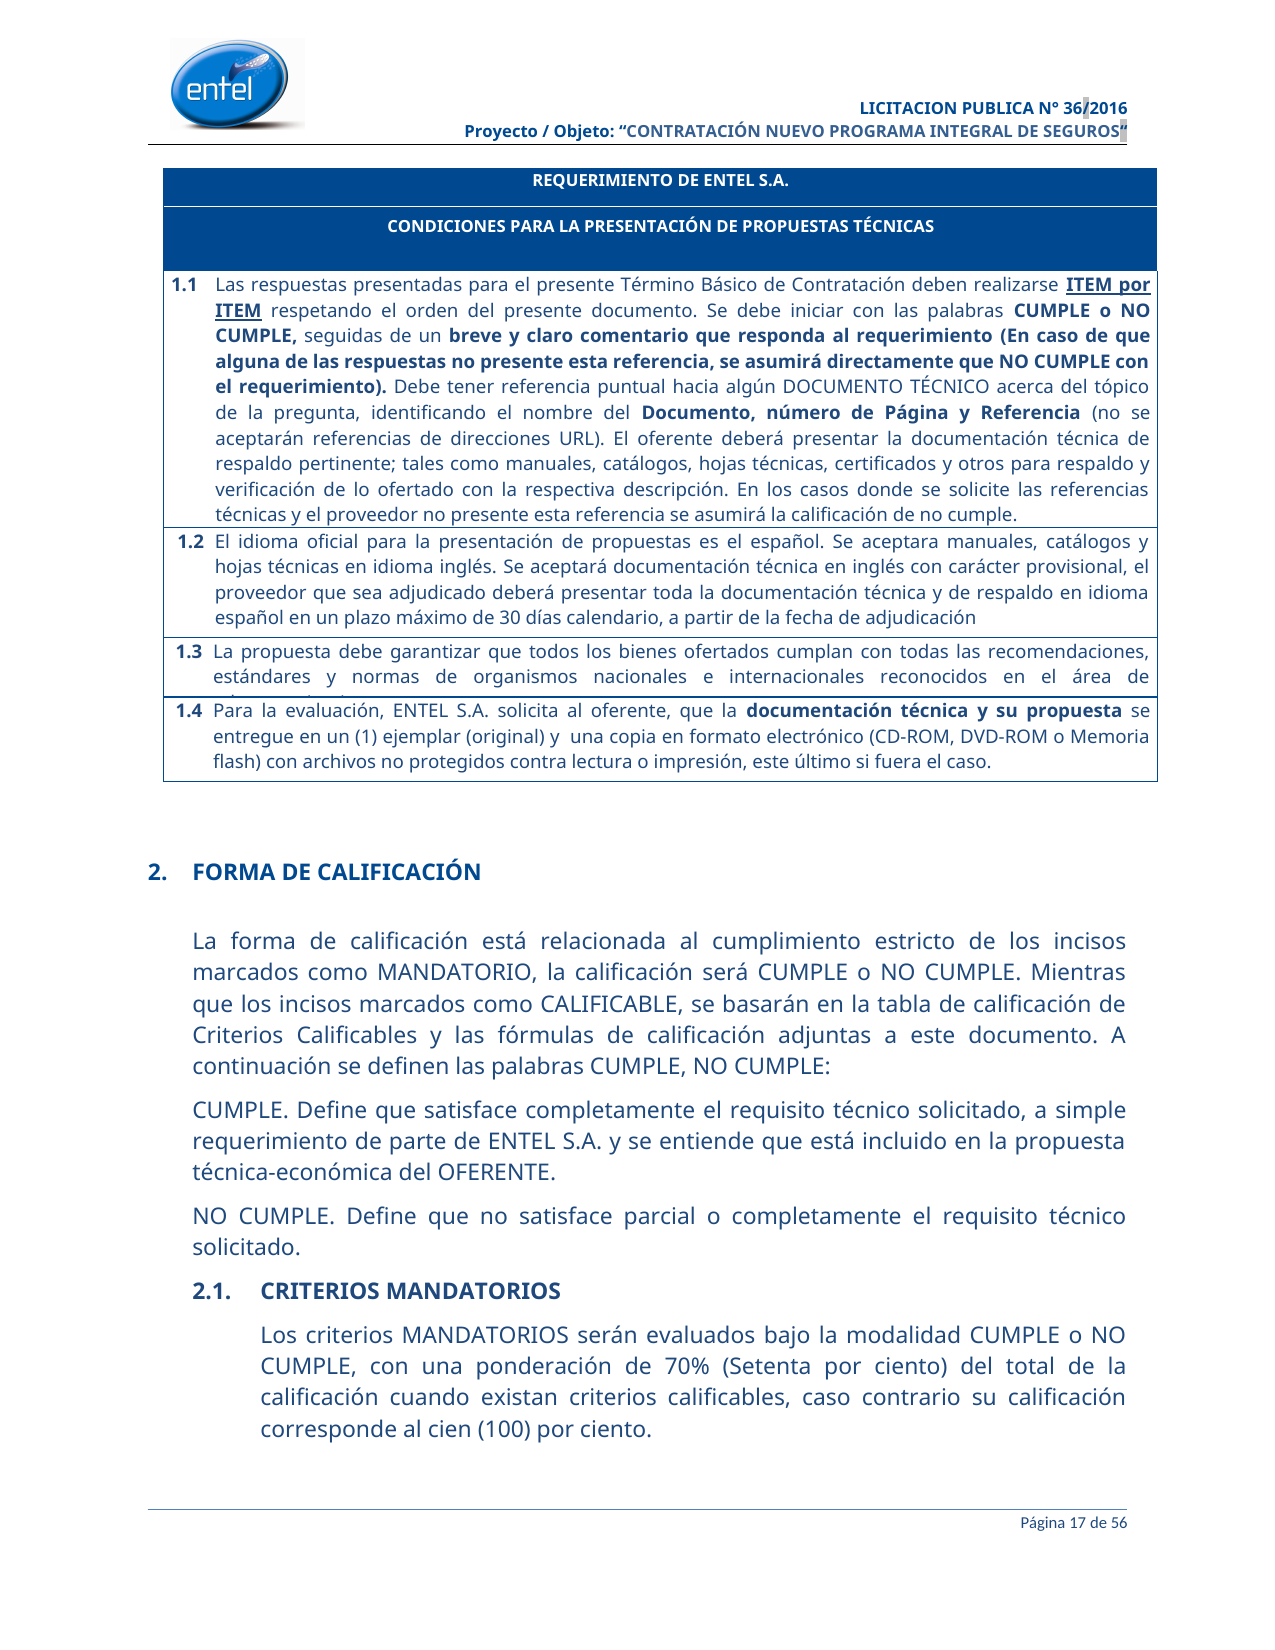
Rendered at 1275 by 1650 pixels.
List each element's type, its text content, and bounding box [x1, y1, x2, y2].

list CRITERIOS MANDATORIOS [192, 1275, 1127, 1306]
table_cell Para la evaluación, ENTEL S.A. solicita al oferente, que la documentación técnica y su propuesta se entregue en un (1) ejemplar (original) y una copia en formato electrónico (CD-ROM, DVD-ROM o Memoria flash) con archivos no protegidos contra lectura o impresión, este último si fuera el caso. [164, 698, 1157, 781]
table_header REQUERIMIENTO DE ENTEL S.A. [164, 169, 1157, 206]
list FORMA DE CALIFICACIÓN [148, 856, 1127, 887]
table_cell La propuesta debe garantizar que todos los bienes ofertados cumplan con todas las recomendaciones, estándares y normas de organismos nacionales e internacionales reconocidos en el área de telecomunicaciones. [164, 638, 1157, 696]
picture [170, 38, 305, 130]
list Los criterios MANDATORIOS serán evaluados bajo la modalidad CUMPLE o NO CUMPLE, con una ponderación de 70% (Setenta por ciento) del total de la calificación cuando existan criterios calificables, caso contrario su calificación corresponde al cien (100) por ciento. [260, 1319, 1127, 1444]
list La forma de calificación está relacionada al cumplimiento estricto de los incisos marcados como MANDATORIO, la calificación será CUMPLE o NO CUMPLE. Mientras que los incisos marcados como CALIFICABLE, se basarán en la tabla de calificación de Criterios Calificables y las fórmulas de calificación adjuntas a este documento. A continuación se definen las palabras CUMPLE, NO CUMPLE: [192, 925, 1127, 1081]
table_cell Las respuestas presentadas para el presente Término Básico de Contratación deben realizarse ITEM por ITEM respetando el orden del presente documento. Se debe iniciar con las palabras CUMPLE o NO CUMPLE, seguidas de un breve y claro comentario que responda al requerimiento (En caso de que alguna de las respuestas no presente esta referencia, se asumirá directamente que NO CUMPLE con el requerimiento). Debe tener referencia puntual hacia algún DOCUMENTO TÉCNICO acerca del tópico de la pregunta, identificando el nombre del Documento, número de Página y Referencia (no se aceptarán referencias de direcciones URL). El oferente deberá presentar la documentación técnica de respaldo pertinente; tales como manuales, catálogos, hojas técnicas, certificados y otros para respaldo y verificación de lo ofertado con la respectiva descripción. En los casos donde se solicite las referencias técnicas y el proveedor no presente esta referencia se asumirá la calificación de no cumple. [164, 272, 1157, 527]
table_cell El idioma oficial para la presentación de propuestas es el español. Se aceptara manuales, catálogos y hojas técnicas en idioma inglés. Se aceptará documentación técnica en inglés con carácter provisional, el proveedor que sea adjudicado deberá presentar toda la documentación técnica y de respaldo en idioma español en un plazo máximo de 30 días calendario, a partir de la fecha de adjudicación [164, 528, 1157, 637]
list NO CUMPLE. Define que no satisface parcial o completamente el requisito técnico solicitado. [192, 1200, 1127, 1262]
table_cell CONDICIONES PARA LA PRESENTACIÓN DE PROPUESTAS TÉCNICAS [164, 207, 1157, 271]
list CUMPLE. Define que satisface completamente el requisito técnico solicitado, a simple requerimiento de parte de ENTEL S.A. y se entiende que está incluido en la propuesta técnica-económica del OFERENTE. [192, 1094, 1127, 1187]
